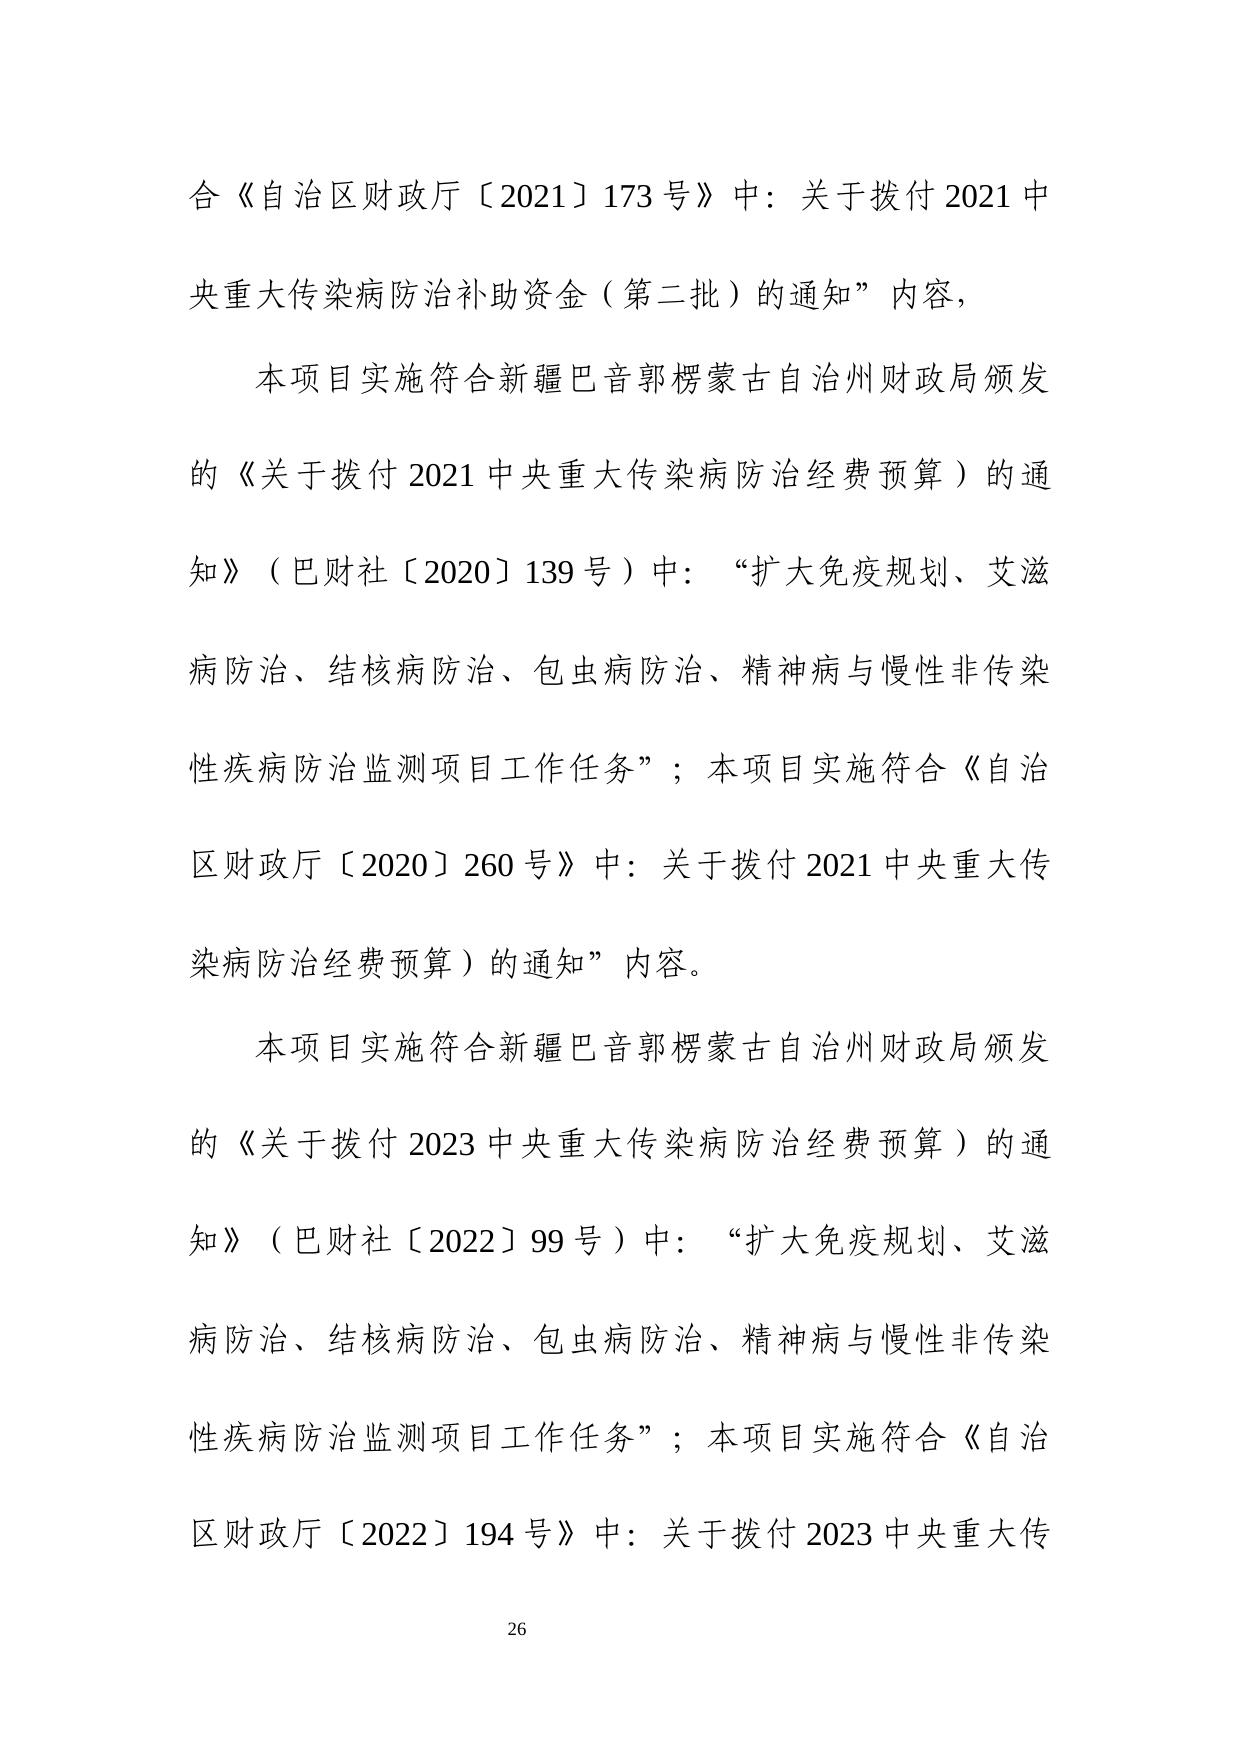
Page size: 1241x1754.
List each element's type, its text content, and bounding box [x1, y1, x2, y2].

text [187, 1012, 1053, 1565]
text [187, 162, 1053, 324]
text 本项目实施符合新疆巴音郭楞蒙古自治州财政局颁发的《关于拨付2021中央重大传染病防治经费预算）的通知》（巴财社〔2020〕139号）中：“扩大免疫规划、艾滋病防治、结核病防治、包虫病防治、精神病与慢性非传染性疾病防治监测项目工作任务”；本项目实施符合《自治区财政厅〔2020〕260号》中：关于拨付2021中央重大传染病防治经费预算）的通知”内容。 [187, 343, 1053, 993]
